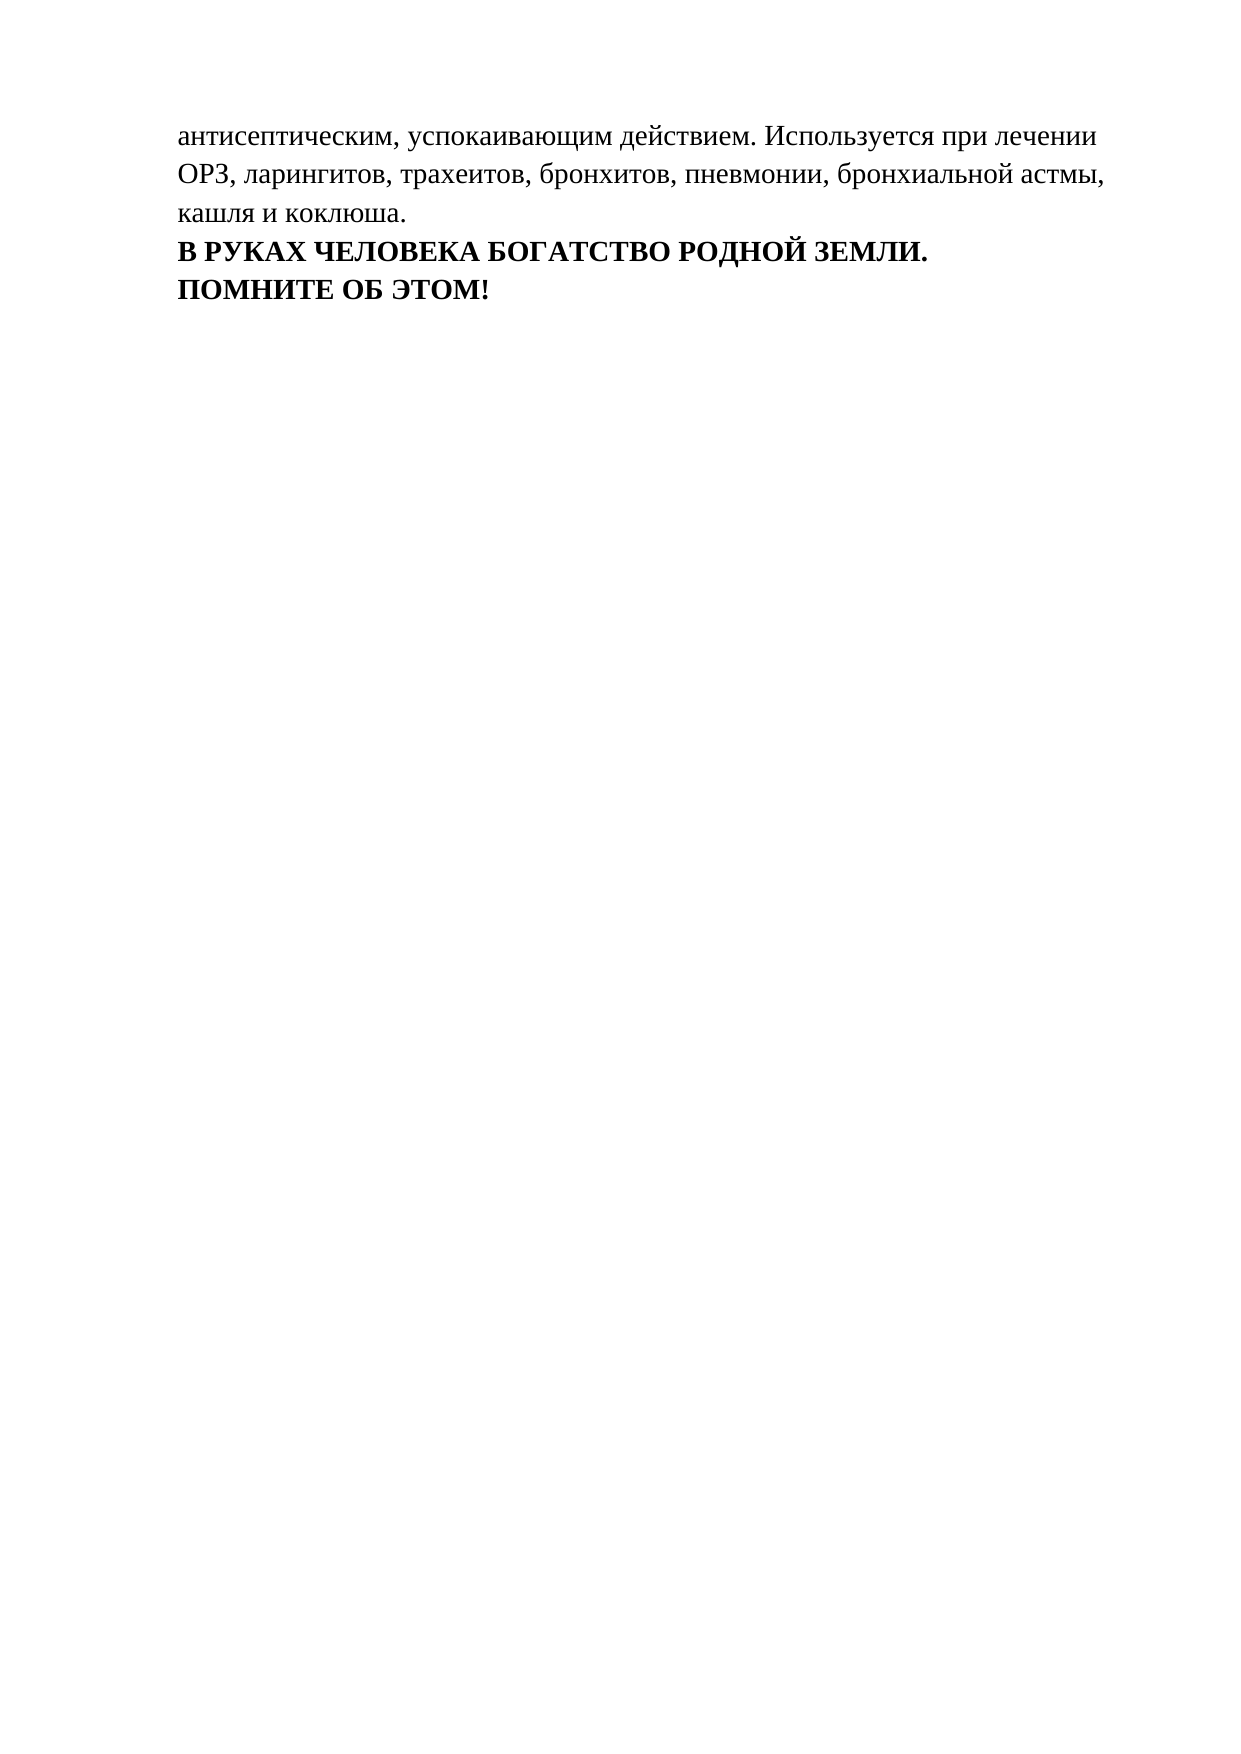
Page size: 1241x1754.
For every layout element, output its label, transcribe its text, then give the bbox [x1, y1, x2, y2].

text ПОМНИТЕ ОБ ЭТОМ! [177, 272, 1152, 306]
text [177, 118, 1152, 229]
text В РУКАХ ЧЕЛОВЕКА БОГАТСТВО РОДНОЙ ЗЕМЛИ. [177, 234, 1152, 267]
